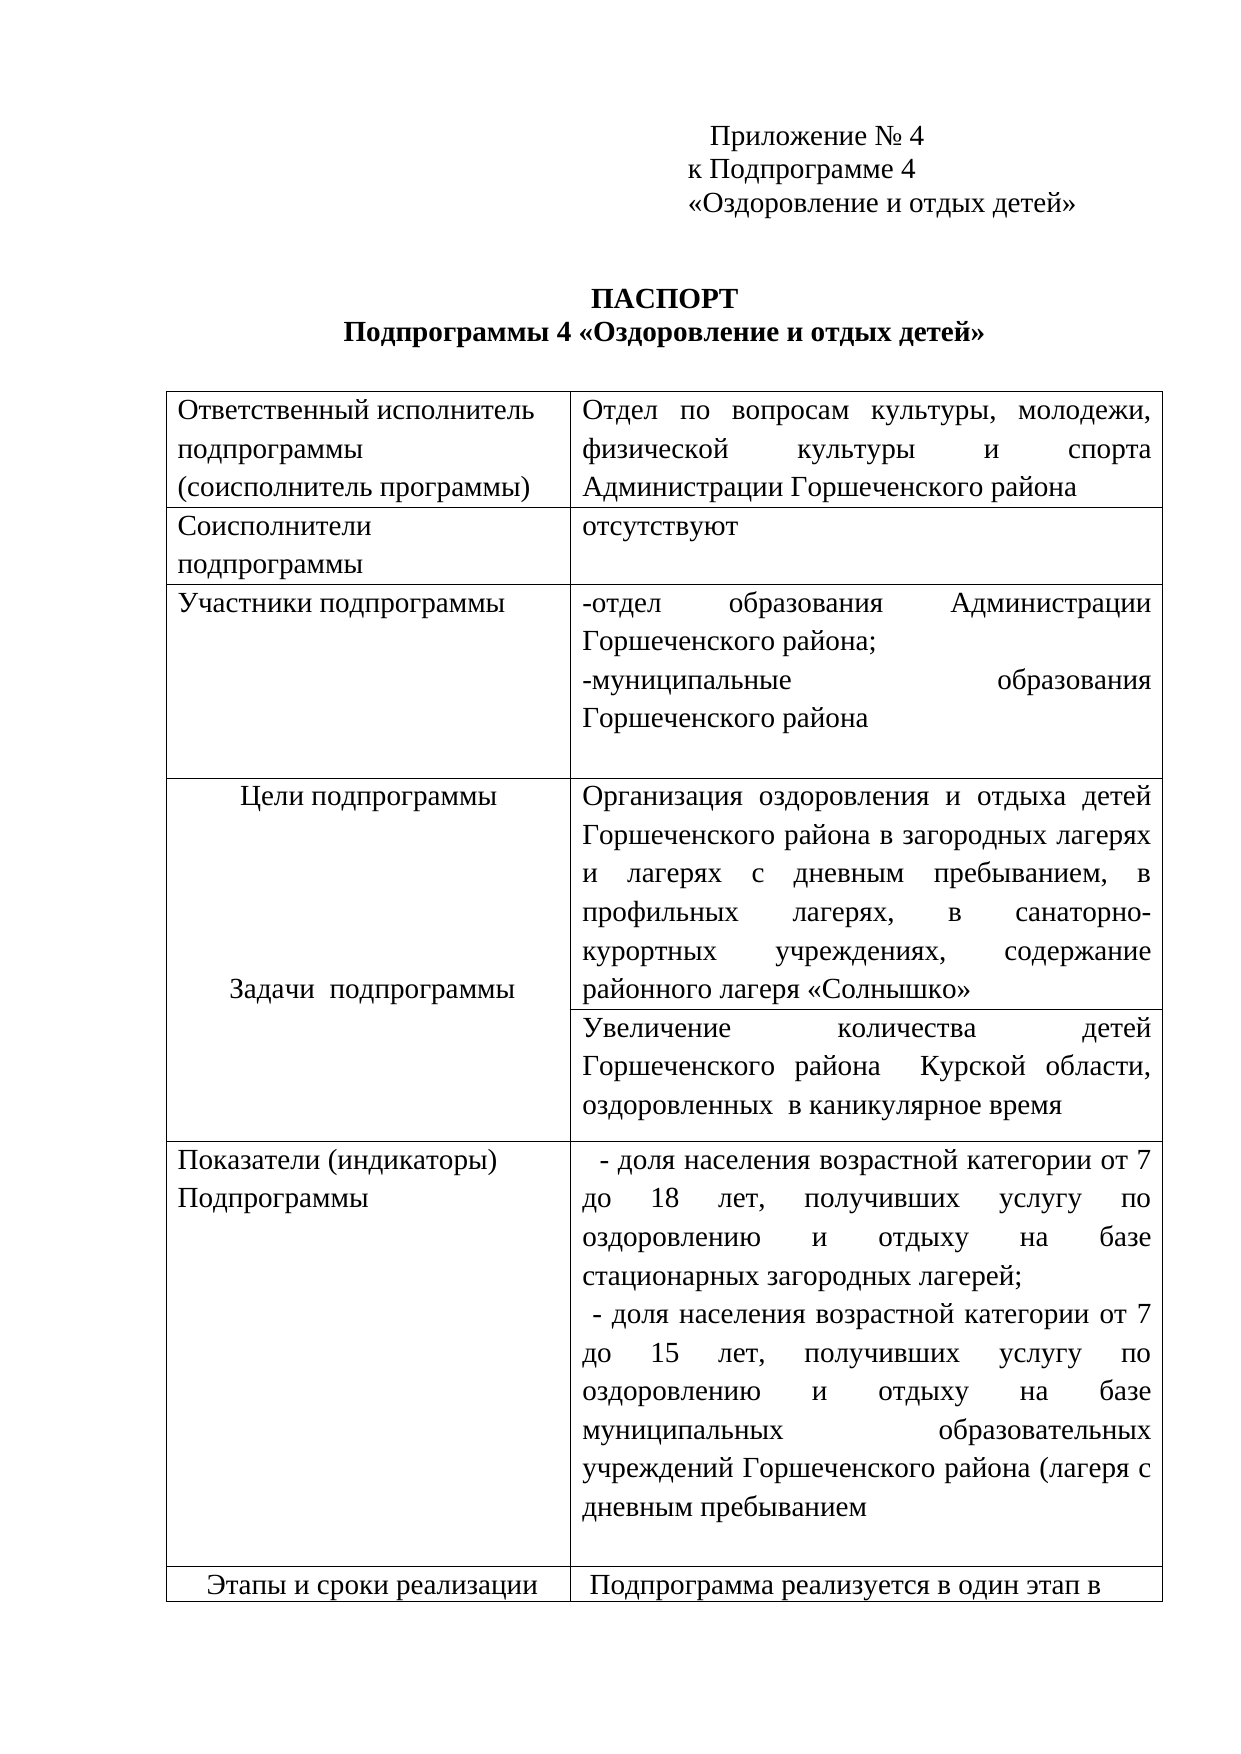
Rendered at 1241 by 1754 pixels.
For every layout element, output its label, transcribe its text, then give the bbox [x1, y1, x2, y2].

text Приложение № 4 [177, 118, 1152, 152]
table_cell Показатели (индикаторы) Подпрограммы [167, 1142, 570, 1566]
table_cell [571, 1567, 1162, 1601]
text «Оздоровление и отдых детей» [177, 185, 1152, 219]
table_header Ответственный исполнитель подпрограммы (соисполнитель программы) [167, 392, 570, 507]
table_cell Цели подпрограммы Задачи подпрограммы [167, 779, 570, 1141]
table_cell Увеличение количества детей Горшеченского района Курской области, оздоровленных в каникулярное время [571, 1010, 1162, 1141]
table_cell отсутствуют [571, 508, 1162, 584]
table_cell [167, 1567, 570, 1601]
text к Подпрограмме 4 [177, 152, 1152, 185]
table_cell -отдел образования Администрации Горшеченского района; -муниципальные образования Горшеченского района [571, 585, 1162, 777]
table_cell Организация оздоровления и отдыха детей Горшеченского района в загородных лагерях и лагерях с дневным пребыванием, в профильных лагерях, в санаторно- курортных учреждениях, содержание районного лагеря «Солнышко» [571, 779, 1162, 1009]
text Подпрограммы 4 «Оздоровление и отдых детей» [177, 314, 1152, 348]
table_cell Участники подпрограммы [167, 585, 570, 777]
table_cell Соисполнители подпрограммы [167, 508, 570, 584]
table_cell - доля населения возрастной категории от 7 до 18 лет, получивших услугу по оздоровлению и отдыху на базе стационарных загородных лагерей; - доля населения возрастной категории от 7 до 15 лет, получивших услугу по оздоровлению и отдыху на базе муниципальных образовательных учреждений Горшеченского района (лагеря с дневным пребыванием [571, 1142, 1162, 1566]
text ПАСПОРТ [177, 281, 1152, 314]
table_header Отдел по вопросам культуры, молодежи, физической культуры и спорта Администрации Горшеченского района [571, 392, 1162, 507]
